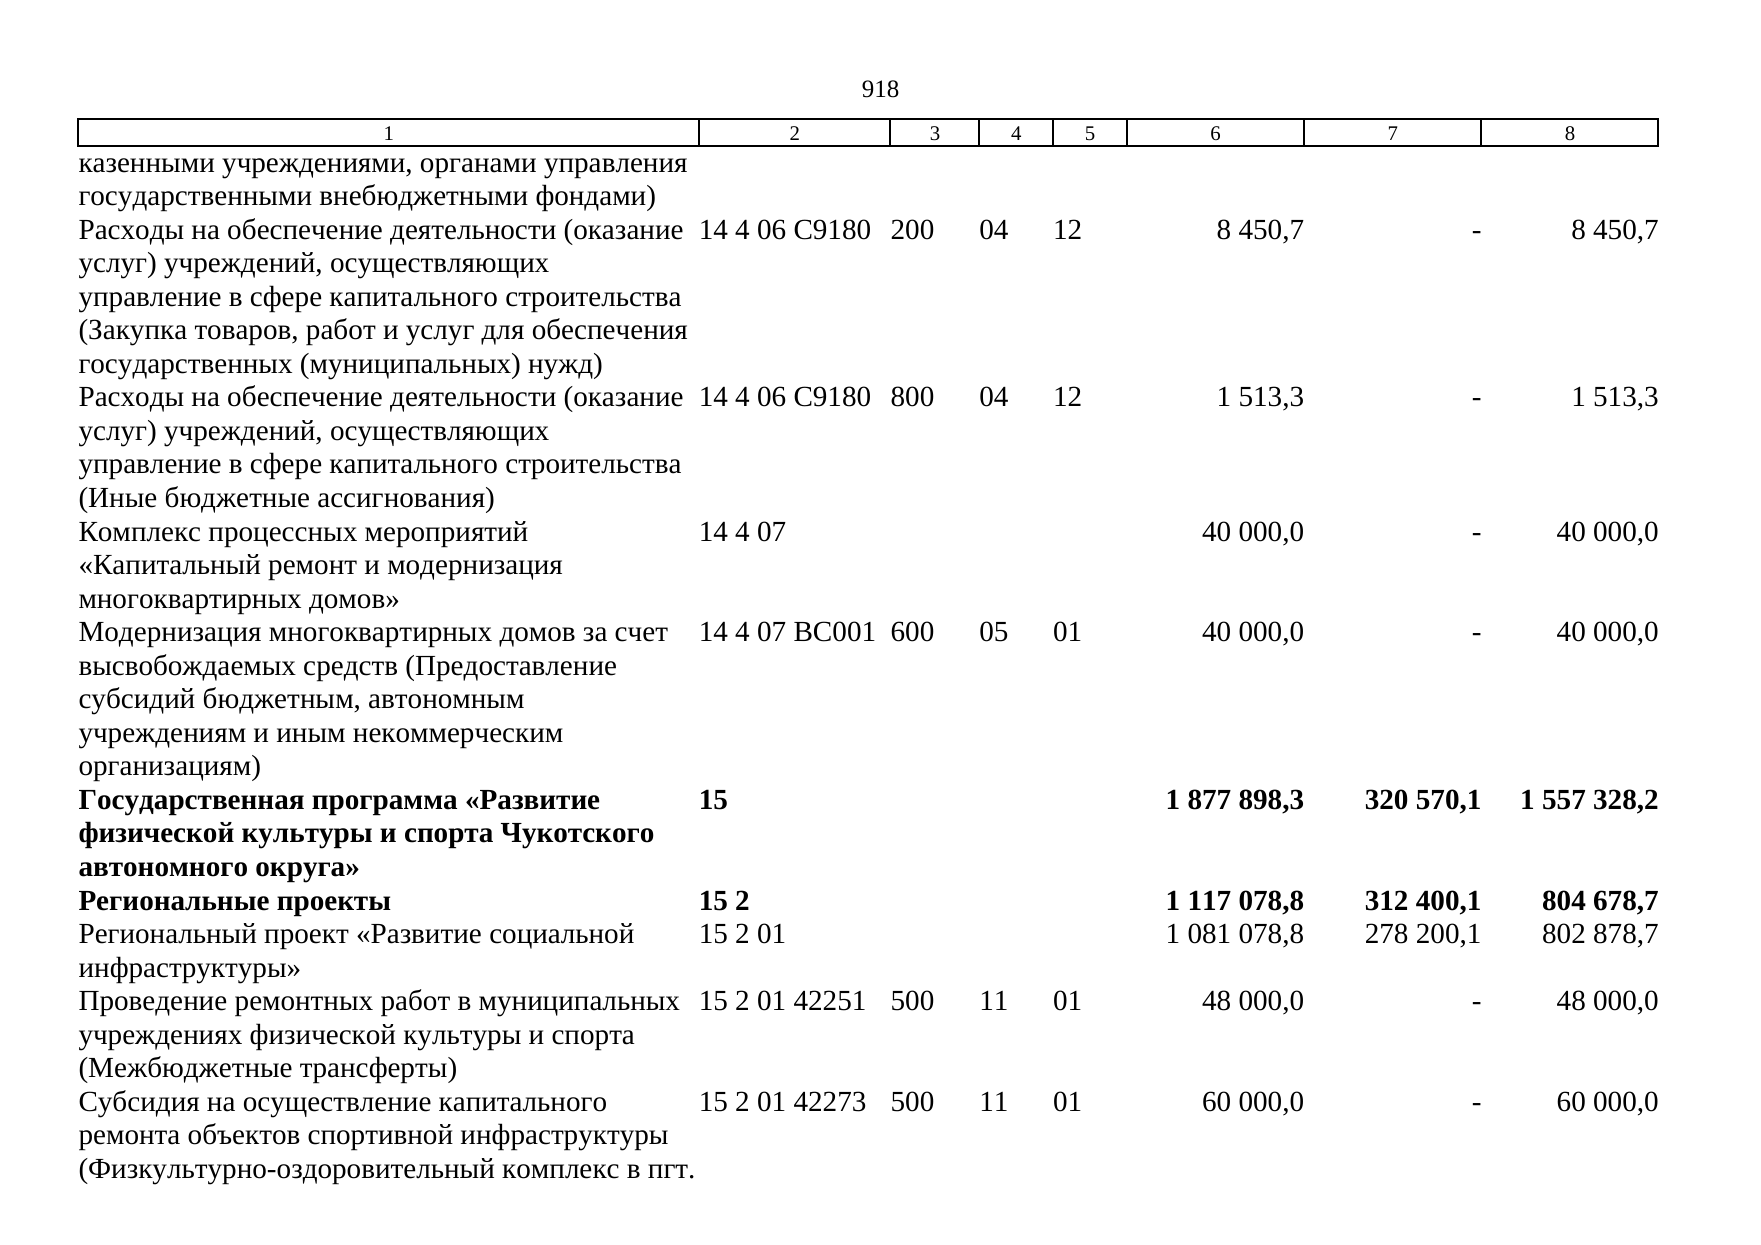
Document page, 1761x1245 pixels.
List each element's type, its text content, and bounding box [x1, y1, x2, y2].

table_header 3 [891, 120, 978, 145]
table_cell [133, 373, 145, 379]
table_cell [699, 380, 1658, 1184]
table_header 8 [1482, 120, 1657, 145]
table_header 7 [1305, 120, 1480, 145]
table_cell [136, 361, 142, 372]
table_header 6 [1128, 120, 1303, 145]
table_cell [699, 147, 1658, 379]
table_header 1 [79, 120, 698, 145]
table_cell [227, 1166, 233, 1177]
table_header 5 [1054, 120, 1126, 145]
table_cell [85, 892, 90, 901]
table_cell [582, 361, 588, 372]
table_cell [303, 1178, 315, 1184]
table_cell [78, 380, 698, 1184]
table_header 4 [980, 120, 1052, 145]
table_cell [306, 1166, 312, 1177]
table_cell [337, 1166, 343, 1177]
table_header 2 [700, 120, 889, 145]
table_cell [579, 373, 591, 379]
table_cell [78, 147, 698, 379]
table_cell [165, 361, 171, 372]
